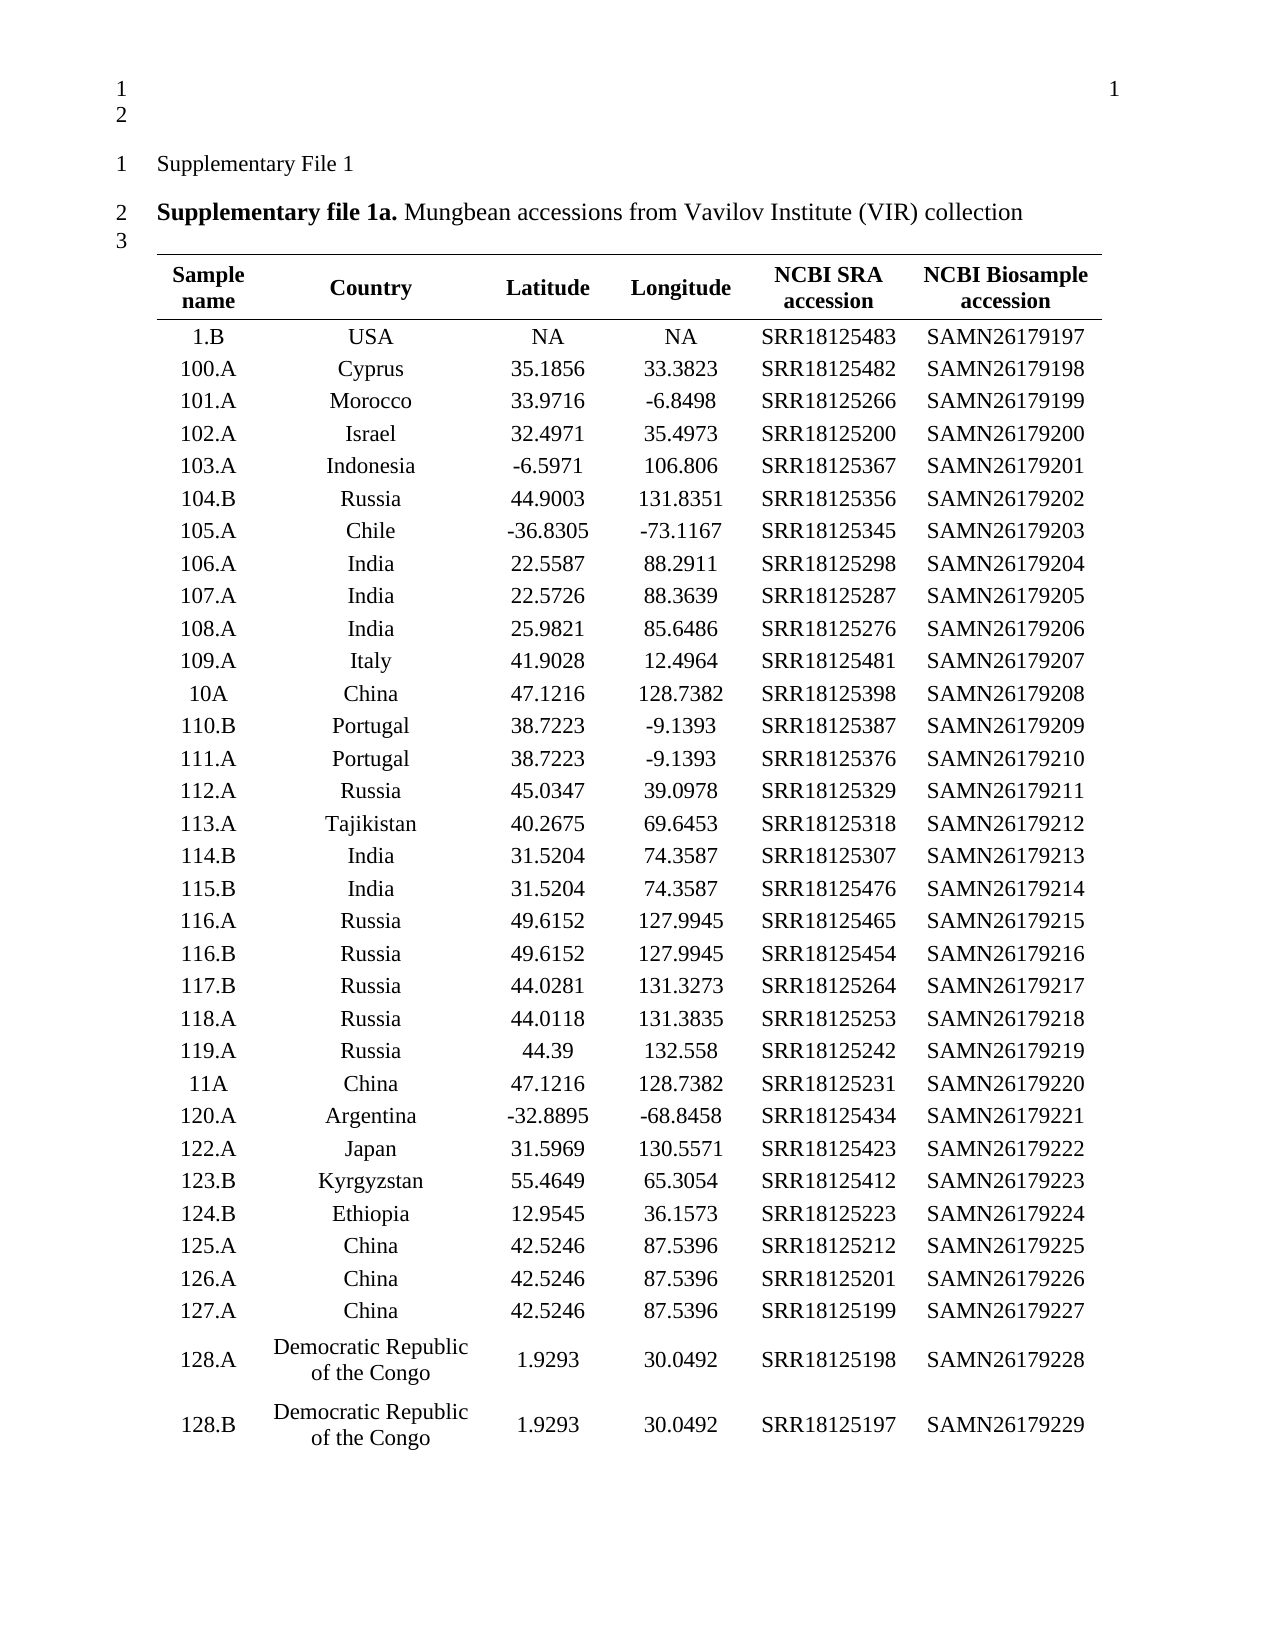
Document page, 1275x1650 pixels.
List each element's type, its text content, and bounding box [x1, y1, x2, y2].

table_cell SRR18125199 [747, 1294, 910, 1327]
table_cell 36.1573 [614, 1197, 747, 1229]
table_cell SRR18125266 [747, 384, 910, 417]
table_cell 120.A [157, 1099, 260, 1132]
table_cell SAMN26179205 [910, 579, 1102, 612]
table_cell Cyprus [260, 352, 481, 384]
table_cell 31.5204 [481, 872, 614, 904]
table_cell Chile [260, 514, 481, 547]
table_cell 31.5969 [481, 1132, 614, 1164]
table_cell 38.7223 [481, 742, 614, 774]
table_cell 123.B [157, 1164, 260, 1197]
table_cell SRR18125276 [747, 612, 910, 644]
table_cell 74.3587 [614, 872, 747, 904]
table_cell 107.A [157, 579, 260, 612]
table_cell NA [481, 320, 614, 352]
table_cell India [260, 612, 481, 644]
table_cell 49.6152 [481, 904, 614, 937]
table_cell SRR18125476 [747, 872, 910, 904]
table_cell 131.3273 [614, 969, 747, 1002]
table_cell SRR18125231 [747, 1067, 910, 1099]
table_cell SAMN26179219 [910, 1034, 1102, 1067]
table_cell Portugal [260, 742, 481, 774]
table_cell SRR18125307 [747, 839, 910, 872]
table_cell 130.5571 [614, 1132, 747, 1164]
table_cell 109.A [157, 644, 260, 677]
table_cell 87.5396 [614, 1294, 747, 1327]
table_cell Russia [260, 904, 481, 937]
table_cell 40.2675 [481, 807, 614, 839]
table_cell 104.B [157, 482, 260, 514]
table_cell 44.9003 [481, 482, 614, 514]
table_cell 42.5246 [481, 1294, 614, 1327]
table_cell SAMN26179203 [910, 514, 1102, 547]
table_cell 22.5587 [481, 547, 614, 579]
table_cell 1.9293 [481, 1392, 614, 1457]
table_cell 128.B [157, 1392, 260, 1457]
table_cell 38.7223 [481, 709, 614, 742]
table_cell Israel [260, 417, 481, 449]
table_cell SAMN26179197 [910, 320, 1102, 352]
table_cell 132.558 [614, 1034, 747, 1067]
table_header Latitude [481, 255, 614, 319]
table_cell Portugal [260, 709, 481, 742]
table_cell 42.5246 [481, 1229, 614, 1262]
table_cell India [260, 839, 481, 872]
table_cell -36.8305 [481, 514, 614, 547]
table_cell SAMN26179216 [910, 937, 1102, 969]
table_cell 35.1856 [481, 352, 614, 384]
table_cell SAMN26179218 [910, 1002, 1102, 1034]
table_cell SRR18125465 [747, 904, 910, 937]
table_header Longitude [614, 255, 747, 319]
table_cell 125.A [157, 1229, 260, 1262]
table_cell SRR18125481 [747, 644, 910, 677]
table_cell 118.A [157, 1002, 260, 1034]
table_cell Indonesia [260, 449, 481, 482]
text Supplementary File 1 [157, 150, 1120, 176]
table_cell Ethiopia [260, 1197, 481, 1229]
table_cell 117.B [157, 969, 260, 1002]
table_cell 128.A [157, 1327, 260, 1392]
table_cell 11A [157, 1067, 260, 1099]
table_cell 100.A [157, 352, 260, 384]
table_cell SRR18125223 [747, 1197, 910, 1229]
table_cell SAMN26179202 [910, 482, 1102, 514]
table_cell 128.7382 [614, 677, 747, 709]
table_cell 106.A [157, 547, 260, 579]
table_cell Morocco [260, 384, 481, 417]
table_cell 102.A [157, 417, 260, 449]
table_cell -73.1167 [614, 514, 747, 547]
table_cell 35.4973 [614, 417, 747, 449]
table_cell SRR18125242 [747, 1034, 910, 1067]
table_cell SAMN26179199 [910, 384, 1102, 417]
table_cell Russia [260, 969, 481, 1002]
table_cell SAMN26179215 [910, 904, 1102, 937]
table_cell SAMN26179201 [910, 449, 1102, 482]
table_cell China [260, 1229, 481, 1262]
table_cell 1.B [157, 320, 260, 352]
table_cell SRR18125454 [747, 937, 910, 969]
table_cell SRR18125387 [747, 709, 910, 742]
table_cell SRR18125329 [747, 774, 910, 807]
table_cell Italy [260, 644, 481, 677]
table_cell SAMN26179225 [910, 1229, 1102, 1262]
table_cell 74.3587 [614, 839, 747, 872]
table_cell 10A [157, 677, 260, 709]
table_cell 124.B [157, 1197, 260, 1229]
table_cell SRR18125264 [747, 969, 910, 1002]
table_cell SRR18125398 [747, 677, 910, 709]
table_cell Russia [260, 937, 481, 969]
table_cell 105.A [157, 514, 260, 547]
table_cell SRR18125356 [747, 482, 910, 514]
table_cell Kyrgyzstan [260, 1164, 481, 1197]
table_cell 127.A [157, 1294, 260, 1327]
table_cell Japan [260, 1132, 481, 1164]
table_cell SRR18125287 [747, 579, 910, 612]
table_cell China [260, 1067, 481, 1099]
table_cell SAMN26179220 [910, 1067, 1102, 1099]
table_cell SAMN26179213 [910, 839, 1102, 872]
table_cell SRR18125200 [747, 417, 910, 449]
table_cell 127.9945 [614, 904, 747, 937]
table_cell 88.3639 [614, 579, 747, 612]
table_cell SRR18125483 [747, 320, 910, 352]
table_cell 87.5396 [614, 1262, 747, 1294]
table_cell SAMN26179214 [910, 872, 1102, 904]
table_cell 103.A [157, 449, 260, 482]
table_cell SAMN26179210 [910, 742, 1102, 774]
table_cell 31.5204 [481, 839, 614, 872]
table_cell 42.5246 [481, 1262, 614, 1294]
table_cell 128.7382 [614, 1067, 747, 1099]
table_header Sample name [157, 255, 260, 319]
table_cell 12.9545 [481, 1197, 614, 1229]
table_cell 32.4971 [481, 417, 614, 449]
table_cell -9.1393 [614, 742, 747, 774]
table_cell 33.9716 [481, 384, 614, 417]
table_cell India [260, 872, 481, 904]
table_cell 47.1216 [481, 1067, 614, 1099]
table_cell 65.3054 [614, 1164, 747, 1197]
table_cell SRR18125376 [747, 742, 910, 774]
table_cell 47.1216 [481, 677, 614, 709]
table_cell SAMN26179227 [910, 1294, 1102, 1327]
table_cell China [260, 1294, 481, 1327]
table_cell SRR18125367 [747, 449, 910, 482]
table_cell SAMN26179212 [910, 807, 1102, 839]
table_cell SRR18125318 [747, 807, 910, 839]
table_cell 25.9821 [481, 612, 614, 644]
table_cell 85.6486 [614, 612, 747, 644]
table_cell SAMN26179229 [910, 1392, 1102, 1457]
table_cell 106.806 [614, 449, 747, 482]
table_cell 22.5726 [481, 579, 614, 612]
table_cell 1.9293 [481, 1327, 614, 1392]
table_cell Russia [260, 1002, 481, 1034]
table_cell SRR18125253 [747, 1002, 910, 1034]
table_header NCBI SRA accession [747, 255, 910, 319]
table_cell 87.5396 [614, 1229, 747, 1262]
table_cell SAMN26179211 [910, 774, 1102, 807]
table_cell SAMN26179209 [910, 709, 1102, 742]
table_cell Argentina [260, 1099, 481, 1132]
table_cell 112.A [157, 774, 260, 807]
table_cell 41.9028 [481, 644, 614, 677]
table_cell 131.3835 [614, 1002, 747, 1034]
text Supplementary file 1a. Mungbean accessions from Vavilov Institute (VIR) collection [157, 197, 1120, 226]
table_cell SAMN26179224 [910, 1197, 1102, 1229]
table_cell SRR18125345 [747, 514, 910, 547]
table_cell Tajikistan [260, 807, 481, 839]
table_cell 69.6453 [614, 807, 747, 839]
table_cell SRR18125198 [747, 1327, 910, 1392]
table_cell 44.0281 [481, 969, 614, 1002]
table_cell 39.0978 [614, 774, 747, 807]
table_cell SAMN26179226 [910, 1262, 1102, 1294]
table_cell SRR18125412 [747, 1164, 910, 1197]
table_cell SAMN26179198 [910, 352, 1102, 384]
table_cell 44.0118 [481, 1002, 614, 1034]
table_cell China [260, 1262, 481, 1294]
table_cell 122.A [157, 1132, 260, 1164]
table_cell SAMN26179223 [910, 1164, 1102, 1197]
table_cell 126.A [157, 1262, 260, 1294]
table_cell SAMN26179207 [910, 644, 1102, 677]
table_cell 113.A [157, 807, 260, 839]
table_cell SAMN26179217 [910, 969, 1102, 1002]
table_cell SAMN26179228 [910, 1327, 1102, 1392]
table_cell 49.6152 [481, 937, 614, 969]
table_cell Democratic Republic of the Congo [260, 1392, 481, 1457]
table_cell SAMN26179221 [910, 1099, 1102, 1132]
table_cell India [260, 547, 481, 579]
table_cell 44.39 [481, 1034, 614, 1067]
table_cell SRR18125197 [747, 1392, 910, 1457]
table_cell India [260, 579, 481, 612]
table_cell SAMN26179200 [910, 417, 1102, 449]
table_cell SRR18125434 [747, 1099, 910, 1132]
table_cell 55.4649 [481, 1164, 614, 1197]
table_cell 108.A [157, 612, 260, 644]
table_cell -6.5971 [481, 449, 614, 482]
table_cell 33.3823 [614, 352, 747, 384]
table_cell SRR18125482 [747, 352, 910, 384]
table_cell Russia [260, 482, 481, 514]
table_cell 119.A [157, 1034, 260, 1067]
table_cell 116.B [157, 937, 260, 969]
table_header NCBI Biosample accession [910, 255, 1102, 319]
table_header Country [260, 255, 481, 319]
table_cell -32.8895 [481, 1099, 614, 1132]
table_cell Russia [260, 1034, 481, 1067]
table_cell SRR18125201 [747, 1262, 910, 1294]
table_cell 101.A [157, 384, 260, 417]
table_cell USA [260, 320, 481, 352]
table_cell 30.0492 [614, 1327, 747, 1392]
table_cell SRR18125423 [747, 1132, 910, 1164]
table_cell -6.8498 [614, 384, 747, 417]
table_cell 115.B [157, 872, 260, 904]
table_cell 45.0347 [481, 774, 614, 807]
table_cell 131.8351 [614, 482, 747, 514]
table_cell -68.8458 [614, 1099, 747, 1132]
table_cell -9.1393 [614, 709, 747, 742]
table_cell SAMN26179222 [910, 1132, 1102, 1164]
table_cell Democratic Republic of the Congo [260, 1327, 481, 1392]
table_cell 88.2911 [614, 547, 747, 579]
table_cell SAMN26179204 [910, 547, 1102, 579]
table_cell SRR18125212 [747, 1229, 910, 1262]
table_cell 30.0492 [614, 1392, 747, 1457]
table_cell 12.4964 [614, 644, 747, 677]
table_cell SAMN26179206 [910, 612, 1102, 644]
table_cell 116.A [157, 904, 260, 937]
table_cell China [260, 677, 481, 709]
table_cell SAMN26179208 [910, 677, 1102, 709]
table_cell NA [614, 320, 747, 352]
table_cell 127.9945 [614, 937, 747, 969]
table_cell 110.B [157, 709, 260, 742]
table_cell SRR18125298 [747, 547, 910, 579]
table_cell Russia [260, 774, 481, 807]
table_cell 111.A [157, 742, 260, 774]
table_cell 114.B [157, 839, 260, 872]
